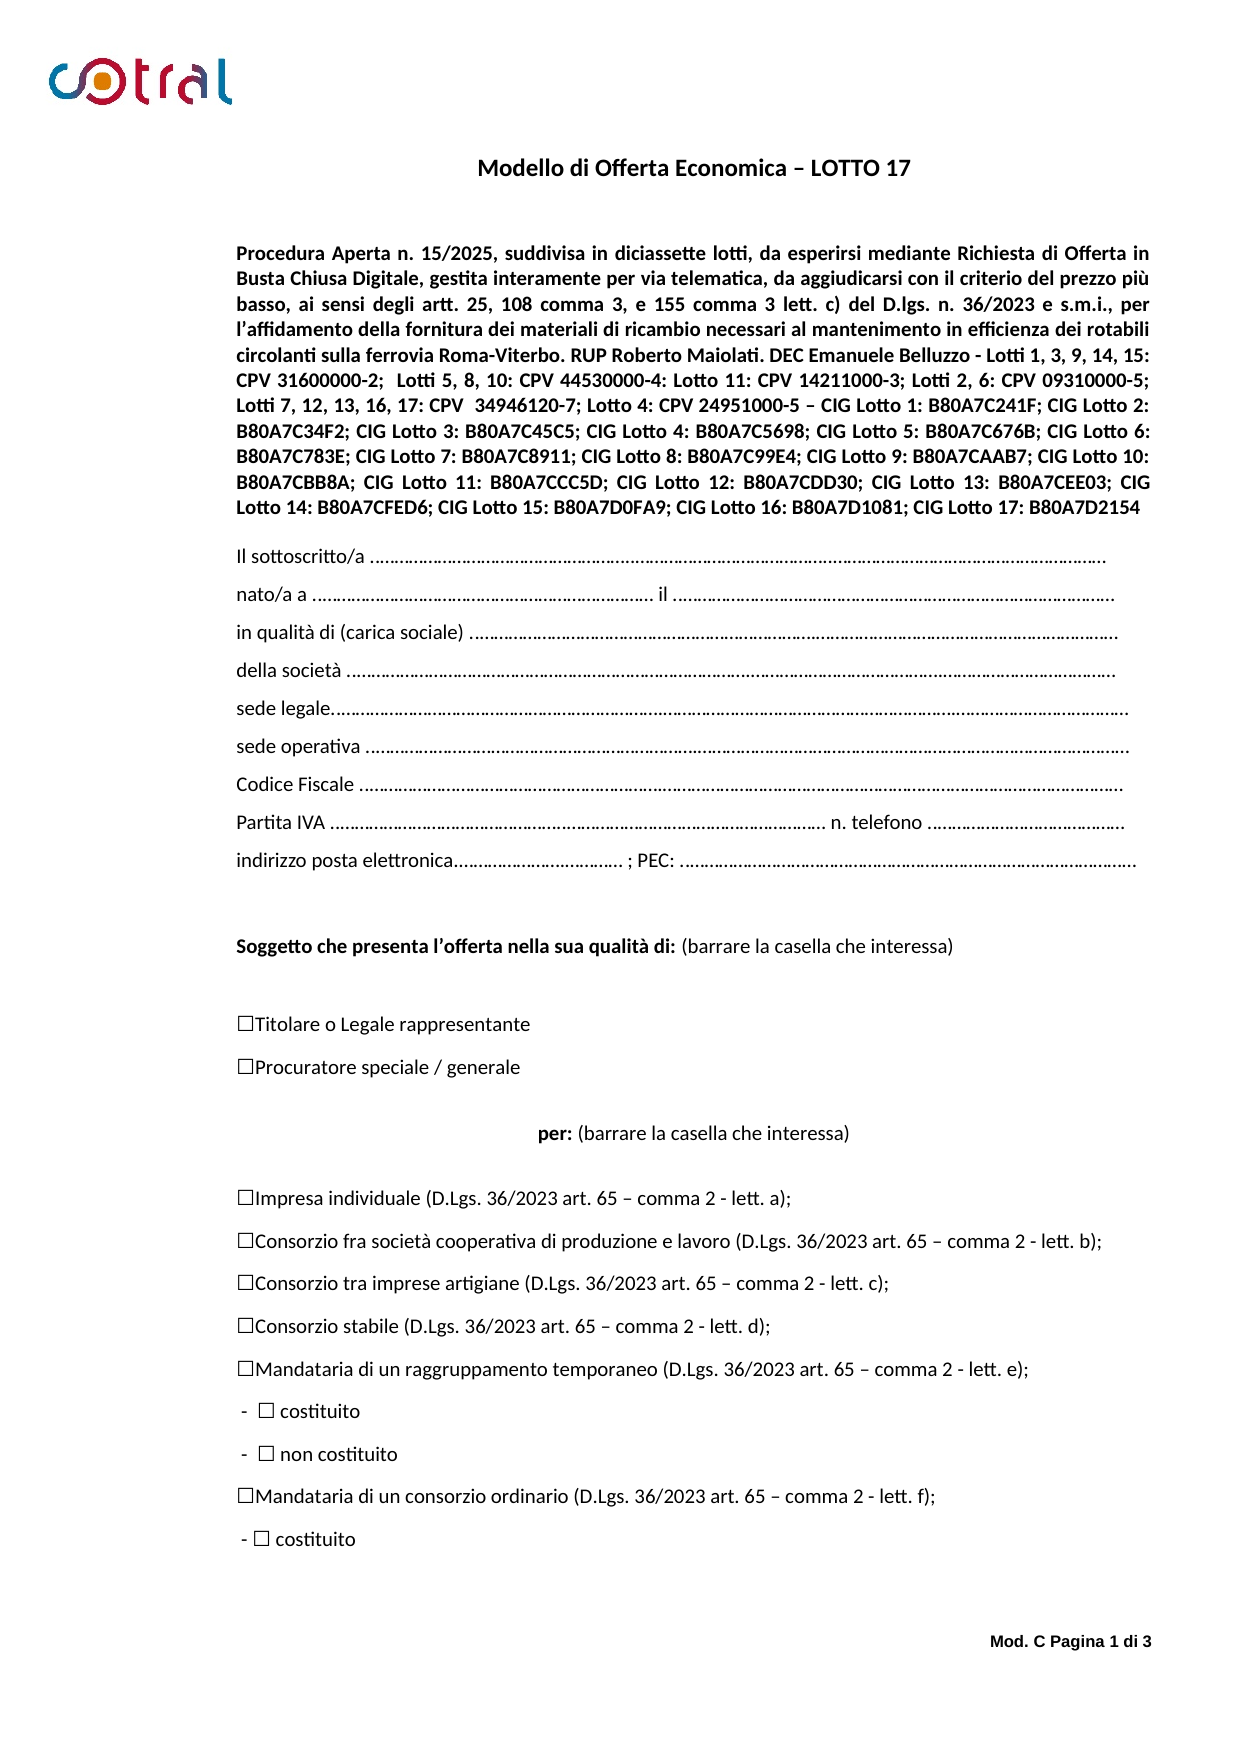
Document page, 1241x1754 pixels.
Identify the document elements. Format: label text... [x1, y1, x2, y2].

text Mandataria di un raggruppamento temporaneo (D.Lgs. 36/2023 art. 65 – comma 2 - lett. e); [236, 1354, 1152, 1382]
text - costituito [236, 1396, 1152, 1425]
text Il sottoscritto/a . [236, 544, 1152, 569]
text per: (barrare la casella che interessa) [236, 1120, 1152, 1145]
text Consorzio stabile (D.Lgs. 36/2023 art. 65 – comma 2 - lett. d); [236, 1311, 1152, 1339]
text Soggetto che presenta l’offerta nella sua qualità di: (barrare la casella che interessa) [236, 933, 1152, 958]
text della società . [236, 657, 1152, 683]
text Titolare o Legale rappresentante [236, 1009, 1152, 1038]
text sede operativa . [236, 733, 1152, 759]
text Consorzio fra società cooperativa di produzione e lavoro (D.Lgs. 36/2023 art. 65 – comma 2 - lett. b); [236, 1226, 1152, 1254]
text - costituito [236, 1524, 1152, 1553]
picture [3, 4, 277, 158]
text Partita IVA . n. telefono . [236, 809, 1152, 834]
text - non costituito [236, 1439, 1152, 1467]
text Codice Fiscale . [236, 771, 1152, 797]
text Impresa individuale (D.Lgs. 36/2023 art. 65 – comma 2 - lett. a); [236, 1183, 1152, 1212]
text Procuratore speciale / generale [236, 1052, 1152, 1080]
text sede legale. [236, 695, 1152, 721]
text Consorzio tra imprese artigiane (D.Lgs. 36/2023 art. 65 – comma 2 - lett. c); [236, 1268, 1152, 1297]
text Procedura Aperta n. 15/2025, suddivisa in diciassette lotti, da esperirsi mediante Richiesta di Offerta in Busta Chiusa Digitale, gestita interamente per via telematica, da aggiudicarsi con il criterio del prezzo più basso, ai sensi degli artt. 25, 108 comma 3, e 155 comma 3 lett. c) del D.lgs. n. 36/2023 e s.m.i., per l’affidamento della fornitura dei materiali di ricambio necessari al mantenimento in efficienza dei rotabili circolanti sulla ferrovia Roma-Viterbo. RUP Roberto Maiolati. DEC Emanuele Belluzzo - Lotti 1, 3, 9, 14, 15: CPV 31600000-2; Lotti 5, 8, 10: CPV 44530000-4: Lotto 11: CPV 14211000-3; Lotti 2, 6: CPV 09310000-5; Lotti 7, 12, 13, 16, 17: CPV 34946120-7; Lotto 4: CPV 24951000-5 – CIG Lotto 1: B80A7C241F; CIG Lotto 2: B80A7C34F2; CIG Lotto 3: B80A7C45C5; CIG Lotto 4: B80A7C5698; CIG Lotto 5: B80A7C676B; CIG Lotto 6: B80A7C783E; CIG Lotto 7: B80A7C8911; CIG Lotto 8: B80A7C99E4; CIG Lotto 9: B80A7CAAB7; CIG Lotto 10: B80A7CBB8A; CIG Lotto 11: B80A7CCC5D; CIG Lotto 12: B80A7CDD30; CIG Lotto 13: B80A7CEE03; CIG Lotto 14: B80A7CFED6; CIG Lotto 15: B80A7D0FA9; CIG Lotto 16: B80A7D1081; CIG Lotto 17: B80A7D2154 [236, 240, 1152, 520]
text in qualità di (carica sociale) . [236, 619, 1152, 645]
text indirizzo posta elettronica. ; PEC: . [236, 847, 1152, 872]
text Mandataria di un consorzio ordinario (D.Lgs. 36/2023 art. 65 – comma 2 - lett. f); [236, 1482, 1152, 1510]
text nato/a a . il . [236, 582, 1152, 607]
